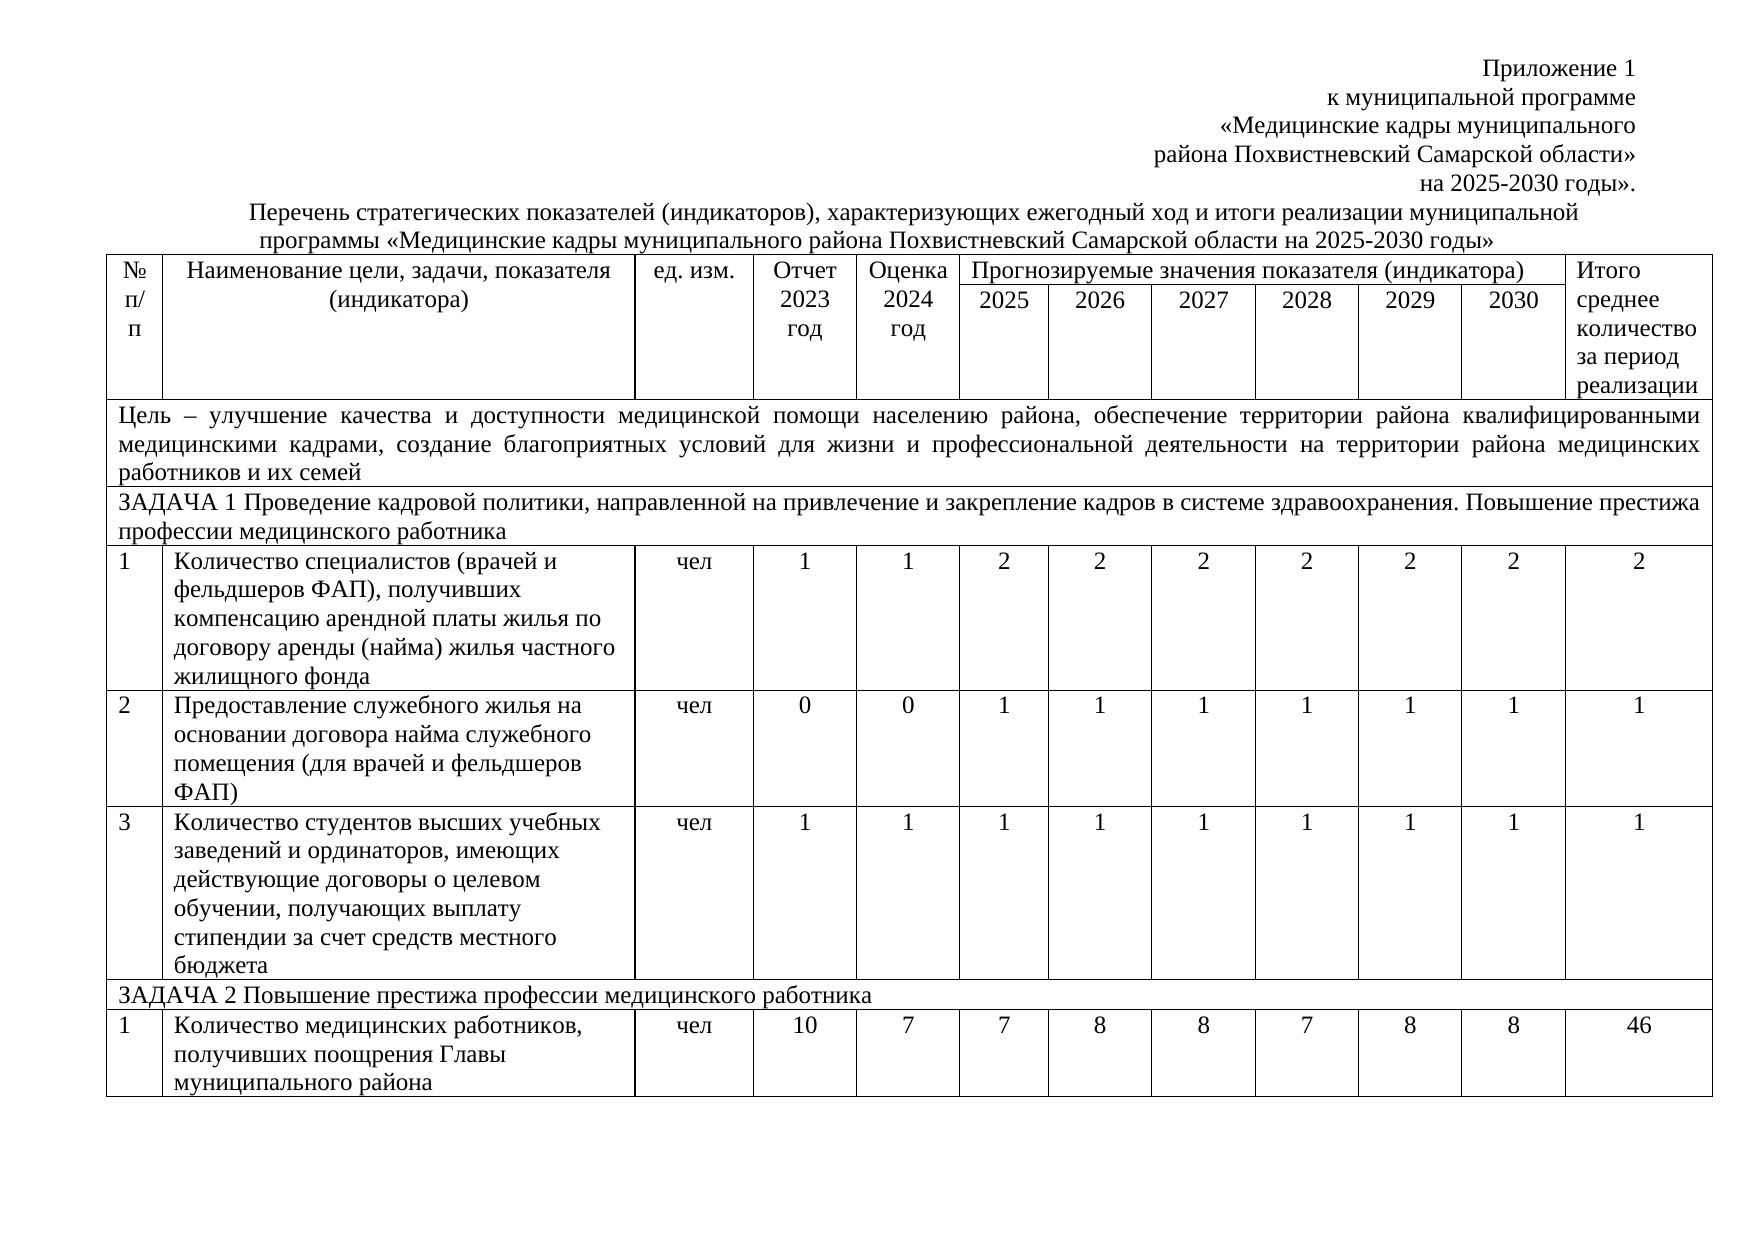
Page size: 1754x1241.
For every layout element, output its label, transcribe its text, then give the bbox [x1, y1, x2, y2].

table_cell 1 [1152, 691, 1255, 806]
table_cell 2026 [1049, 285, 1151, 399]
table_cell 1 [1256, 691, 1358, 806]
table_cell 2030 [1462, 285, 1565, 399]
table_cell Предоставление служебного жилья на основании договора найма служебного помещения (для врачей и фельдшеров ФАП) [163, 691, 634, 806]
table_header № п/п [107, 255, 162, 399]
table_cell 1 [1359, 807, 1461, 979]
table_cell 1 [107, 546, 162, 689]
table_cell 8 [1049, 1010, 1151, 1096]
table_cell чел [636, 546, 753, 689]
table_cell 1 [1462, 807, 1565, 979]
table_cell 46 [1566, 1010, 1712, 1096]
table_cell чел [636, 807, 753, 979]
table_cell 2029 [1359, 285, 1461, 399]
table_cell 8 [1359, 1010, 1461, 1096]
table_cell 7 [1256, 1010, 1358, 1096]
table_cell 1 [857, 807, 959, 979]
table_cell 1 [857, 546, 959, 689]
table_cell Количество специалистов (врачей и фельдшеров ФАП), получивших компенсацию арендной платы жилья по договору аренды (найма) жилья частного жилищного фонда [163, 546, 634, 689]
table_cell 1 [1049, 807, 1151, 979]
table_header Итого среднее количество за период реализации [1566, 255, 1712, 399]
table_header ед. изм. [636, 255, 753, 399]
text к муниципальной программе [118, 82, 1636, 110]
table_cell 2 [107, 691, 162, 806]
table_cell 1 [754, 807, 856, 979]
table_cell 1 [1359, 691, 1461, 806]
table_cell 2027 [1152, 285, 1255, 399]
table_cell 1 [1566, 807, 1712, 979]
text Перечень стратегических показателей (индикаторов), характеризующих ежегодный ход и итоги реализации муниципальной программы «Медицинские кадры муниципального района Похвистневский Самарской области на 2025-2030 годы» [118, 197, 1636, 254]
table_cell 2025 [960, 285, 1048, 399]
table_cell 1 [1152, 807, 1255, 979]
table_cell Количество медицинских работников, получивших поощрения Главы муниципального района [163, 1010, 634, 1096]
table_cell 1 [960, 807, 1048, 979]
table_cell 1 [1256, 807, 1358, 979]
table_cell 2 [1566, 546, 1712, 689]
table_cell Цель – улучшение качества и доступности медицинской помощи населению района, обеспечение территории района квалифицированными медицинскими кадрами, создание благоприятных условий для жизни и профессиональной деятельности на территории района медицинских работников и их семей [107, 400, 1712, 486]
table_cell 3 [107, 807, 162, 979]
table_cell 1 [1566, 691, 1712, 806]
text «Медицинские кадры муниципального [118, 110, 1636, 139]
text Приложение 1 [118, 53, 1636, 82]
table_cell Количество студентов высших учебных заведений и ординаторов, имеющих действующие договоры о целевом обучении, получающих выплату стипендии за счет средств местного бюджета [163, 807, 634, 979]
table_cell 8 [1152, 1010, 1255, 1096]
table_cell ЗАДАЧА 2 Повышение престижа профессии медицинского работника [107, 980, 1712, 1009]
table_header Оценка 2024 год [857, 255, 959, 399]
table_cell ЗАДАЧА 1 Проведение кадровой политики, направленной на привлечение и закрепление кадров в системе здравоохранения. Повышение престижа профессии медицинского работника [107, 487, 1712, 545]
table_cell 2 [1049, 546, 1151, 689]
table_header Наименование цели, задачи, показателя (индикатора) [163, 255, 634, 399]
table_cell 1 [107, 1010, 162, 1096]
table_cell 8 [1462, 1010, 1565, 1096]
table_header Прогнозируемые значения показателя (индикатора) [960, 255, 1565, 284]
table_cell 1 [1049, 691, 1151, 806]
table_cell 2028 [1256, 285, 1358, 399]
table_cell 10 [754, 1010, 856, 1096]
table_cell 1 [1462, 691, 1565, 806]
table_cell 2 [1152, 546, 1255, 689]
table_cell чел [636, 691, 753, 806]
text района Похвистневский Самарской области» [118, 139, 1636, 168]
table_cell 2 [1256, 546, 1358, 689]
table_cell 7 [960, 1010, 1048, 1096]
table_cell 0 [857, 691, 959, 806]
table_cell 1 [754, 546, 856, 689]
table_cell 0 [754, 691, 856, 806]
table_cell 2 [1462, 546, 1565, 689]
table_cell 2 [960, 546, 1048, 689]
table_cell чел [636, 1010, 753, 1096]
table_header Отчет 2023 год [754, 255, 856, 399]
text на 2025-2030 годы». [118, 168, 1636, 197]
table_cell 1 [960, 691, 1048, 806]
table_cell 7 [857, 1010, 959, 1096]
table_cell 2 [1359, 546, 1461, 689]
